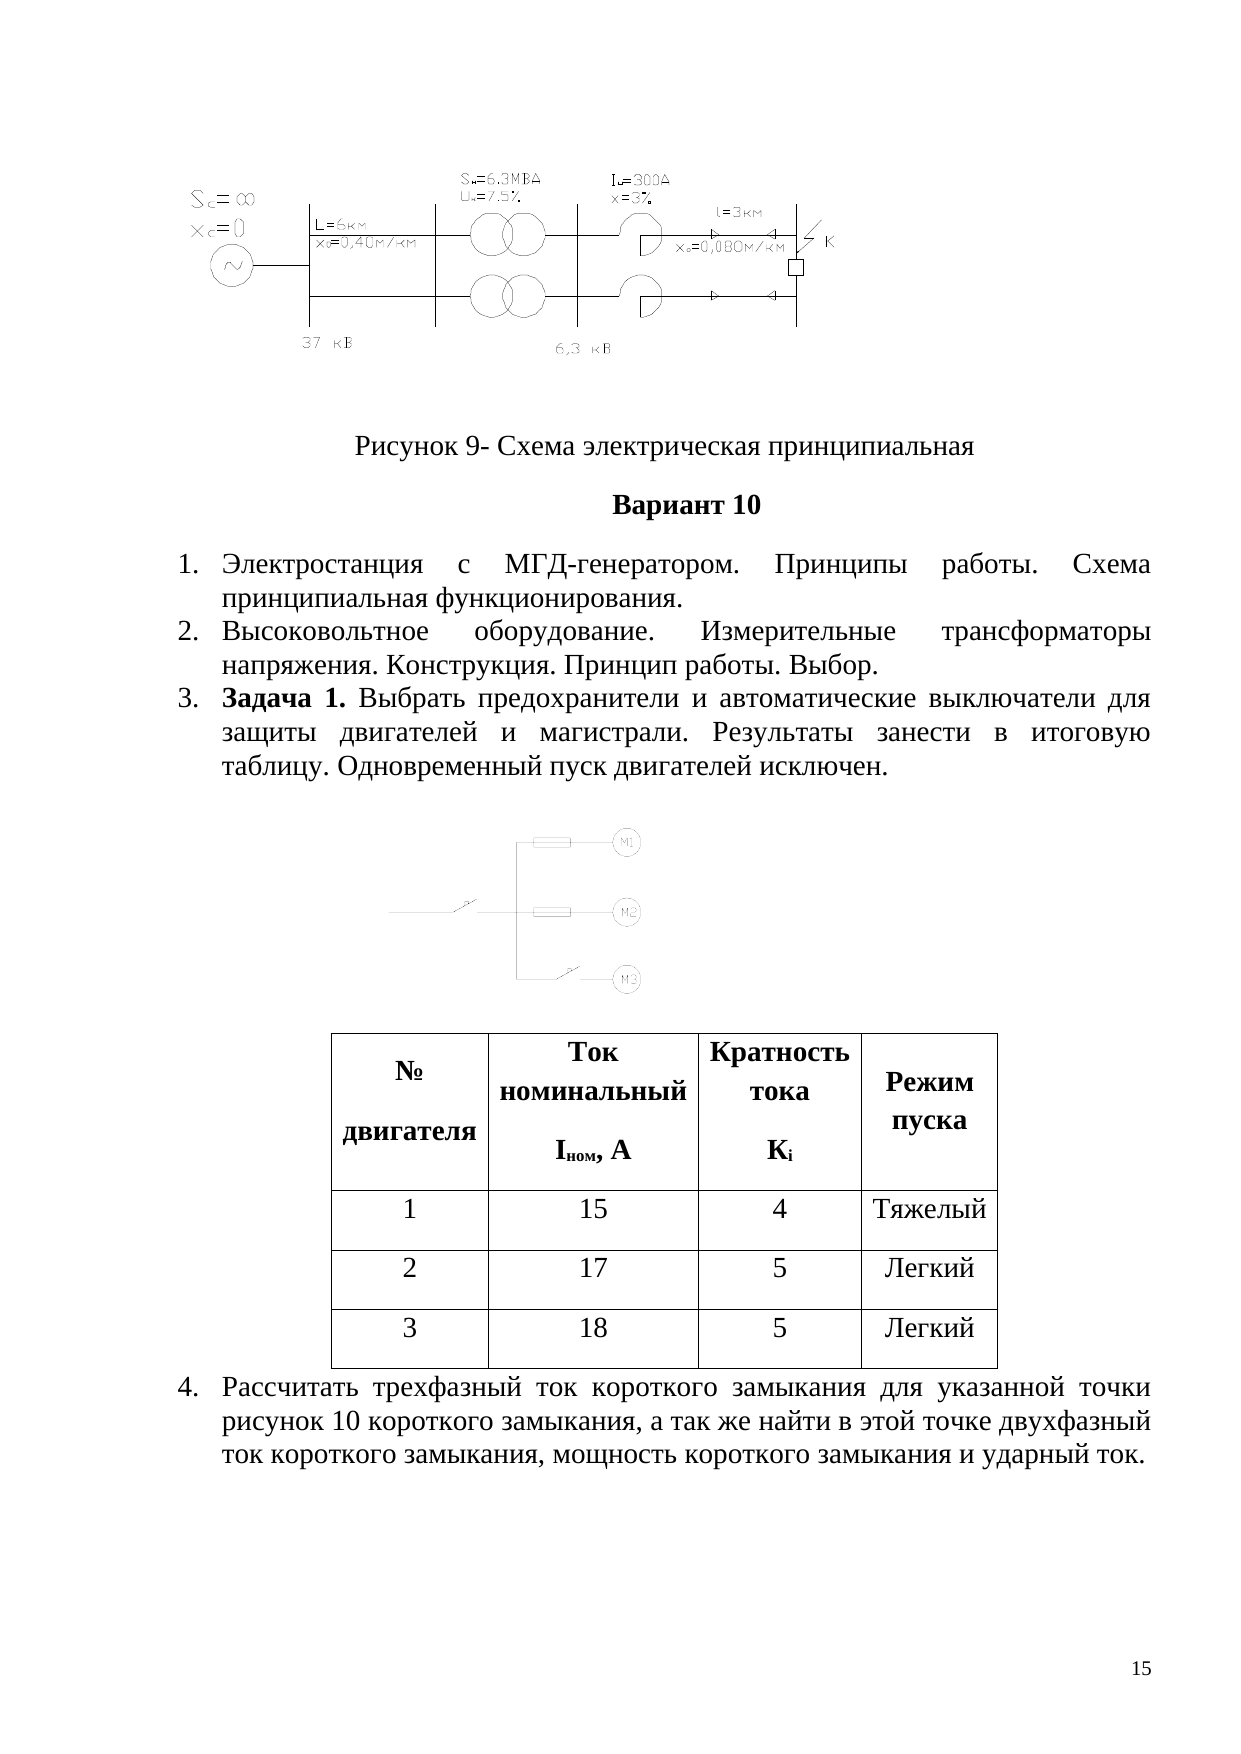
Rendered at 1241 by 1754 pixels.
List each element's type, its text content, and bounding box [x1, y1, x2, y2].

list Рассчитать трехфазный ток короткого замыкания для указанной точки рисунок 10 короткого замыкания, а так же найти в этой точке двухфазный ток короткого замыкания, мощность короткого замыкания и ударный ток. [177, 1369, 1152, 1470]
table_cell 15 [489, 1191, 698, 1249]
list Задача 1. Выбрать предохранители и автоматические выключатели для защиты двигателей и магистрали. Результаты занести в итоговую таблицу. Одновременный пуск двигателей исключен. [177, 681, 1152, 781]
table_cell 18 [489, 1310, 698, 1368]
table_cell 5 [699, 1251, 861, 1309]
table_cell 3 [332, 1310, 488, 1368]
table_cell Легкий [862, 1251, 997, 1309]
table_cell Легкий [862, 1310, 997, 1368]
table_header Ток номинальный Iном, А [489, 1034, 698, 1190]
table_header Режим пуска [862, 1034, 997, 1190]
table_cell 17 [489, 1251, 698, 1309]
list Высоковольтное оборудование. Измерительные трансформаторы напряжения. Конструкция. Принцип работы. Выбор. [177, 613, 1152, 681]
text Рисунок 9- Схема электрическая принципиальная [177, 428, 1152, 461]
text Вариант 10 [222, 487, 1152, 521]
table_cell Тяжелый [862, 1191, 997, 1249]
table_header Кратность тока Кi [699, 1034, 861, 1190]
table_header № двигателя [332, 1034, 488, 1190]
table_cell 4 [699, 1191, 861, 1249]
table_cell 2 [332, 1251, 488, 1309]
table_cell 1 [332, 1191, 488, 1249]
table_cell 5 [699, 1310, 861, 1368]
list Электростанция с МГД-генератором. Принципы работы. Схема принципиальная функционирования. [177, 546, 1152, 613]
